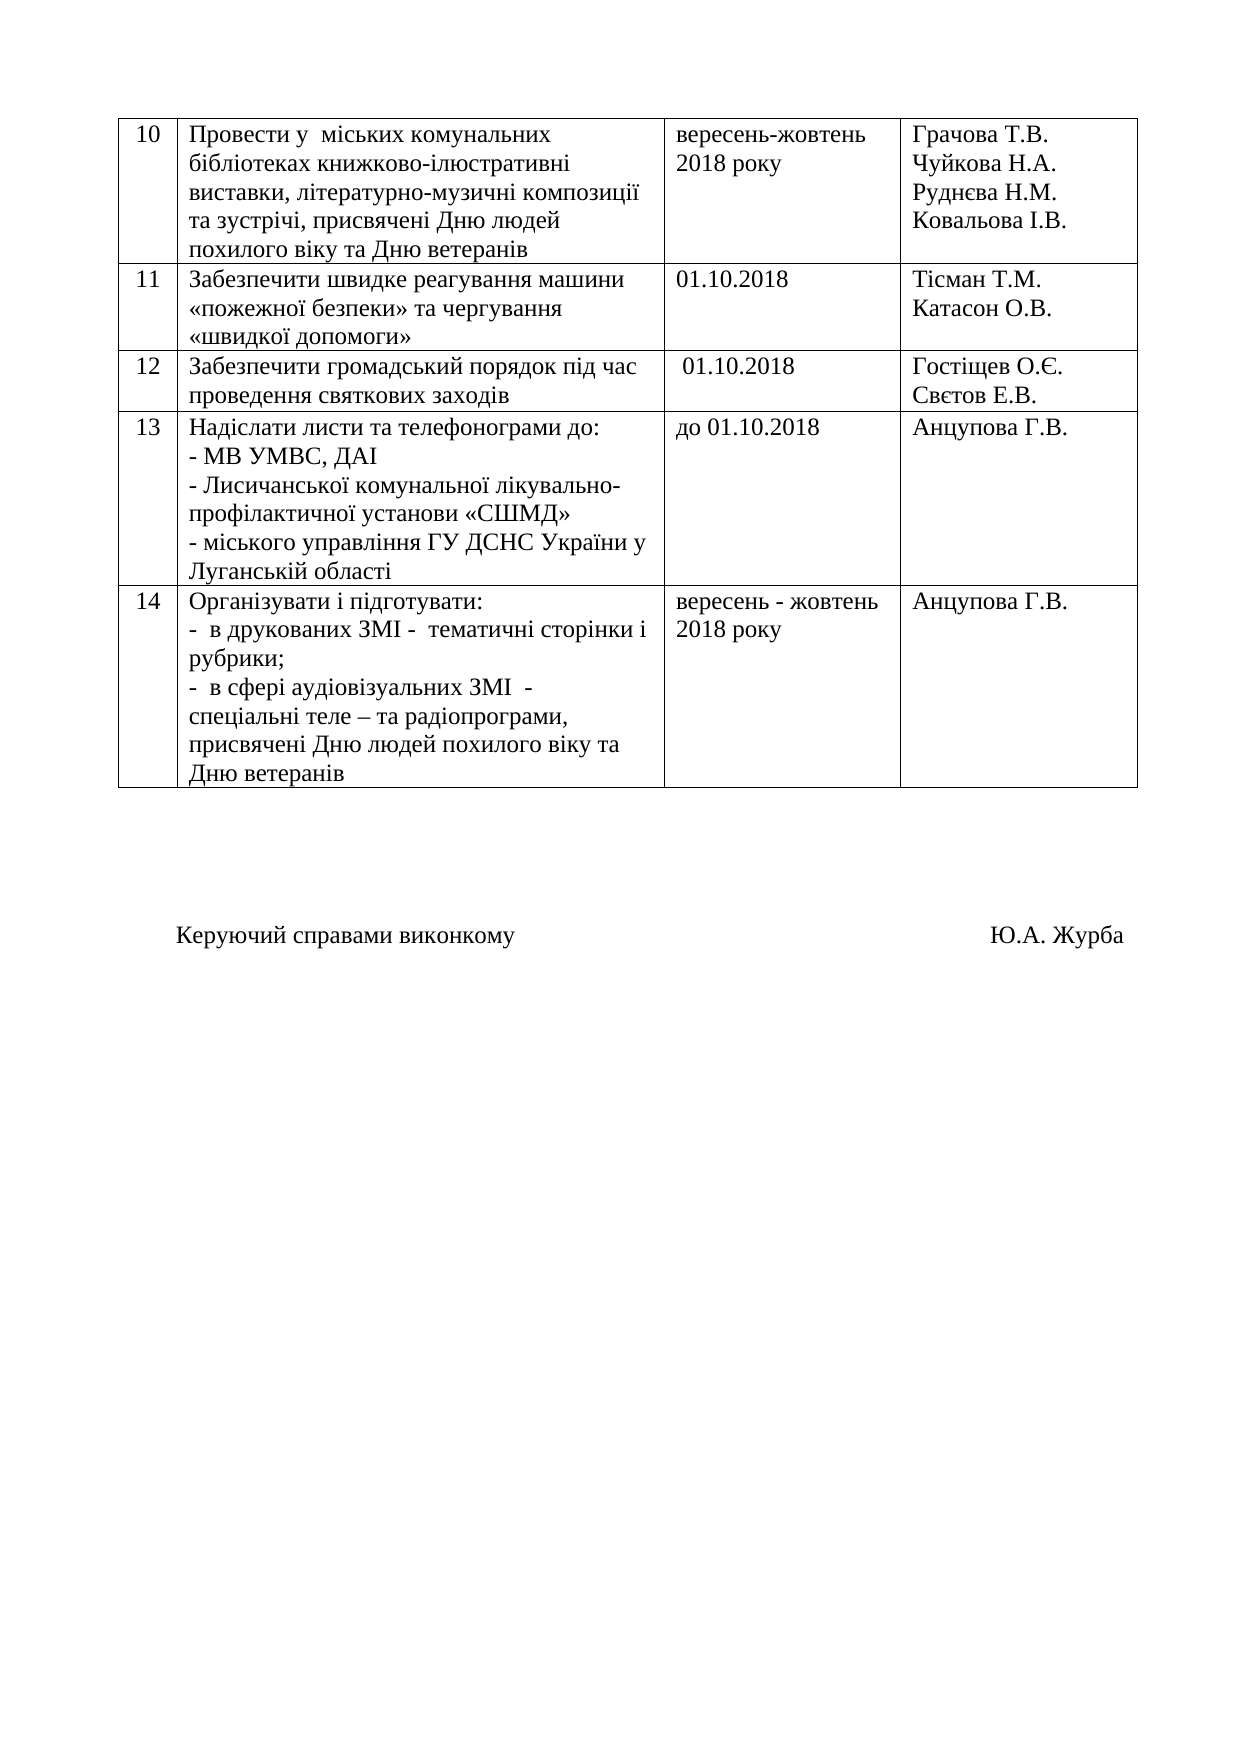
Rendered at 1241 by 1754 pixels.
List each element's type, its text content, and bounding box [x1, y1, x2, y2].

table_cell 13 [119, 412, 177, 585]
table_cell вересень-жовтень 2018 року [665, 119, 900, 263]
table_cell Тісман Т.М. Катасон О.В. [901, 264, 1137, 350]
table_cell Гостіщев О.Є. Свєтов Е.В. [901, 351, 1137, 411]
table_cell 01.10.2018 [665, 351, 900, 411]
table_cell 11 [119, 264, 177, 350]
table_cell вересень - жовтень 2018 року [665, 586, 900, 787]
table_cell Забезпечити громадський порядок під час проведення святкових заходів [178, 351, 664, 411]
table_cell Надіслати листи та телефонограми до: - МВ УМВС, ДАІ - Лисичанської комунальної лікувально-профілактичної установи «СШМД» - міського управління ГУ ДСНС України у Луганській області [178, 412, 664, 585]
table_cell Організувати і підготувати: - в друкованих ЗМІ - тематичні сторінки і рубрики; - в сфері аудіовізуальних ЗМІ - спеціальні теле – та радіопрограми, присвячені Дню людей похилого віку та Дню ветеранів [178, 586, 664, 787]
table_cell Анцупова Г.В. [901, 412, 1137, 585]
table_cell 01.10.2018 [665, 264, 900, 350]
table_cell Грачова Т.В. Чуйкова Н.А. Руднєва Н.М. Ковальова І.В. [901, 119, 1137, 263]
table_cell 14 [119, 586, 177, 787]
table_cell Анцупова Г.В. [901, 586, 1137, 787]
table_cell 12 [119, 351, 177, 411]
table_cell Провести у міських комунальних бібліотеках книжково-ілюстративні виставки, літературно-музичні композиції та зустрічі, присвячені Дню людей похилого віку та Дню ветеранів [178, 119, 664, 263]
table_cell Забезпечити швидке реагування машини «пожежної безпеки» та чергування «швидкої допомоги» [178, 264, 664, 350]
table_cell 10 [119, 119, 177, 263]
table_cell до 01.10.2018 [665, 412, 900, 585]
text Керуючий справами виконкому Ю.А. Журба [118, 920, 1181, 949]
